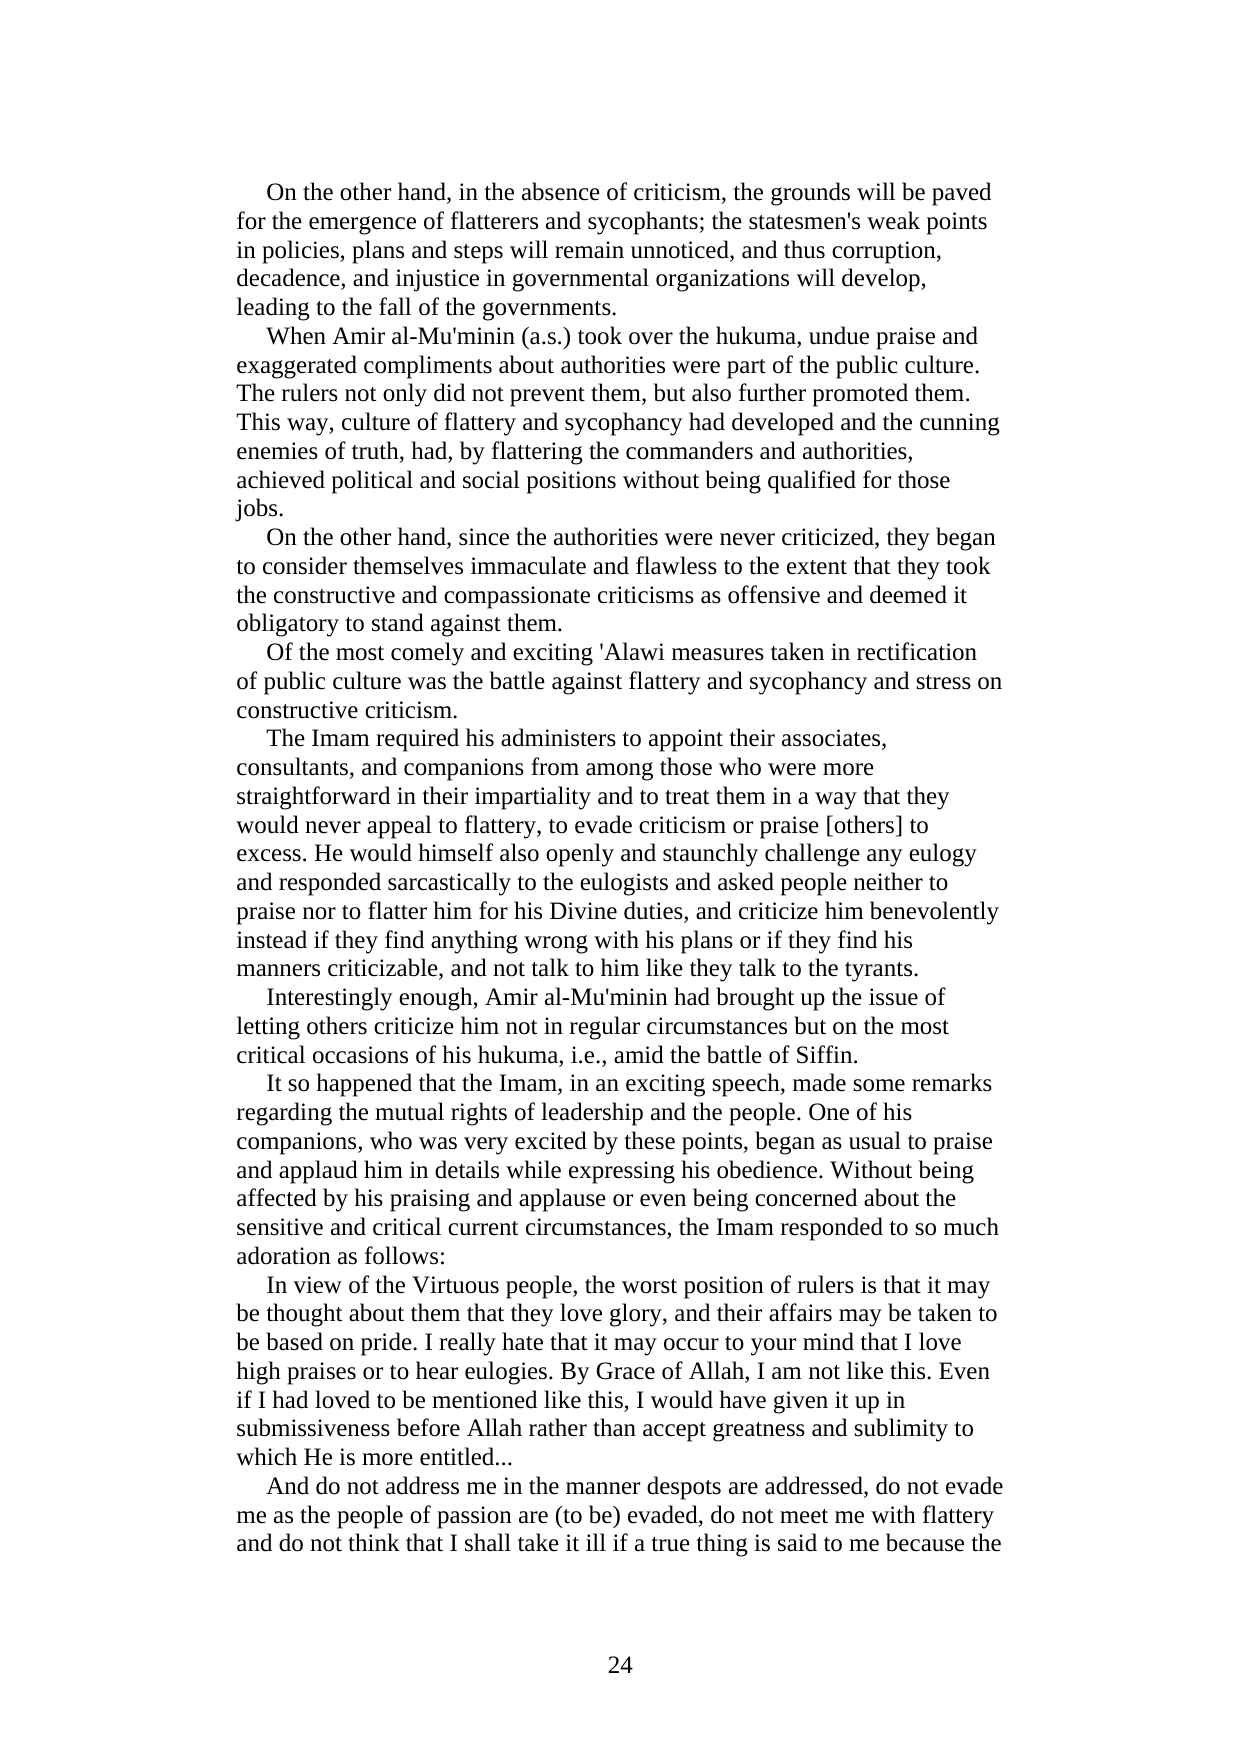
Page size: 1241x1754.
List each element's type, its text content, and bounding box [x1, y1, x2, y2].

text Of the most comely and exciting 'Alawi measures taken in rectification of public culture was the battle against flattery and sycophancy and stress on constructive criticism. [236, 637, 1004, 723]
text It so happened that the Imam, in an exciting speech, made some remarks regarding the mutual rights of leadership and the people. One of his companions, who was very excited by these points, began as usual to praise and applaud him in details while expressing his obedience. Without being affected by his praising and applause or even being concerned about the sensitive and critical current circumstances, the Imam responded to so much adoration as follows: [236, 1068, 1004, 1270]
text In view of the Virtuous people, the worst position of rulers is that it may be thought about them that they love glory, and their affairs may be taken to be based on pride. I really hate that it may occur to your mind that I love high praises or to hear eulogies. By Grace of Allah, I am not like this. Even if I had loved to be mentioned like this, I would have given it up in submissiveness before Allah rather than accept greatness and sublimity to which He is more entitled... [236, 1270, 1004, 1471]
text The Imam required his administers to appoint their associates, consultants, and companions from among those who were more straightforward in their impartiality and to treat them in a way that they would never appeal to flattery, to evade criticism or praise [others] to excess. He would himself also openly and staunchly challenge any eulogy and responded sarcastically to the eulogists and asked people neither to praise nor to flatter him for his Divine duties, and criticize him benevolently instead if they find anything wrong with his plans or if they find his manners criticizable, and not talk to him like they talk to the tyrants. [236, 723, 1004, 982]
text When Amir al-Mu'minin (a.s.) took over the hukuma, undue praise and exaggerated compliments about authorities were part of the public culture. The rulers not only did not prevent them, but also further promoted them. This way, culture of flattery and sycophancy had developed and the cunning enemies of truth, had, by flattering the commanders and authorities, achieved political and social positions without being qualified for those jobs. [236, 321, 1004, 522]
text On the other hand, in the absence of criticism, the grounds will be paved for the emergence of flatterers and sycophants; the statesmen's weak points in policies, plans and steps will remain unnoticed, and thus corruption, decadence, and injustice in governmental organizations will develop, leading to the fall of the governments. [236, 177, 1004, 321]
text Interestingly enough, Amir al-Mu'minin had brought up the issue of letting others criticize him not in regular circumstances but on the most critical occasions of his hukuma, i.e., amid the battle of Siffin. [236, 982, 1004, 1068]
text On the other hand, since the authorities were never criticized, they began to consider themselves immaculate and flawless to the extent that they took the constructive and compassionate criticisms as offensive and deemed it obligatory to stand against them. [236, 522, 1004, 637]
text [236, 1471, 1004, 1557]
